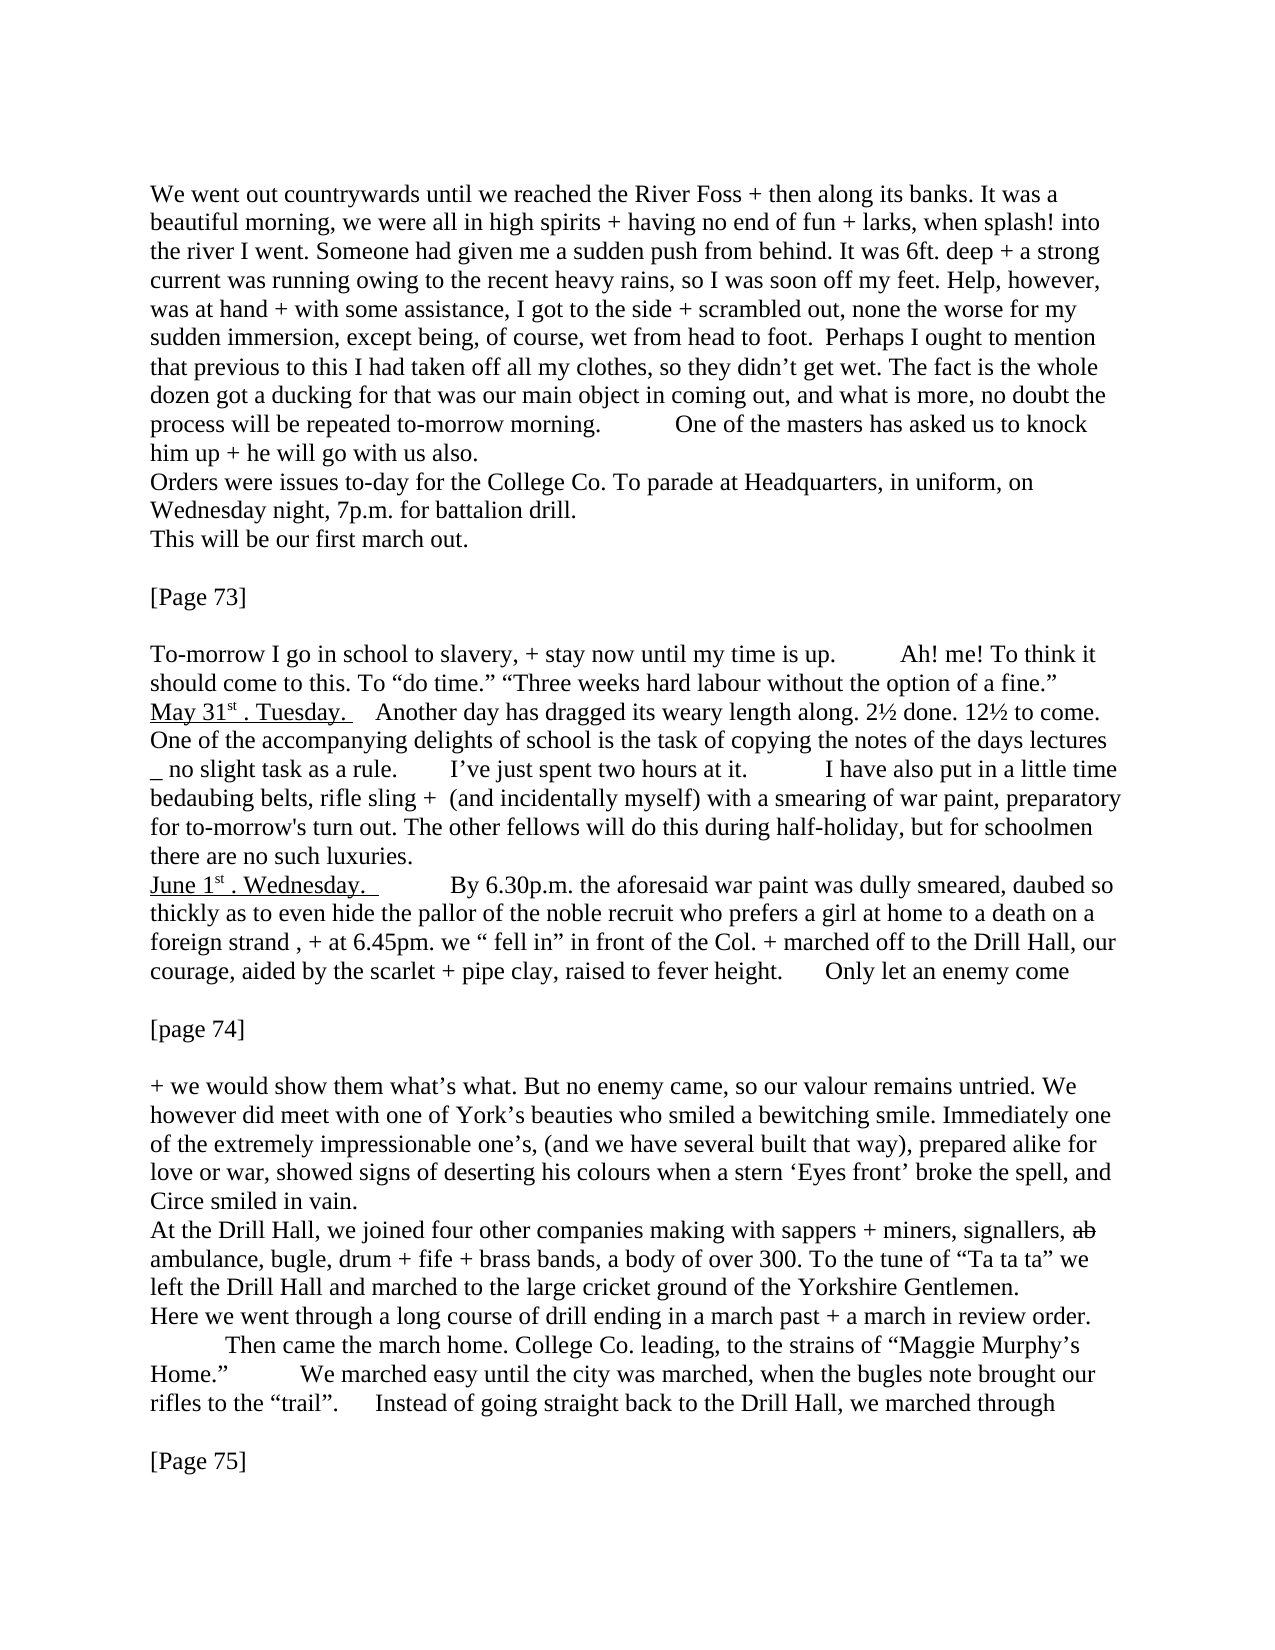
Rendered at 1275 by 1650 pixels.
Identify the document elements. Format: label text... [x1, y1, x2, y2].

text Orders were issues to-day for the College Co. To parade at Headquarters, in uniform, on Wednesday night, 7p.m. for battalion drill. [150, 467, 1125, 524]
text [Page 75] [150, 1446, 1125, 1475]
text June 1st . Wednesday. By 6.30p.m. the aforesaid war paint was dully smeared, daubed so thickly as to even hide the pallor of the noble recruit who prefers a girl at home to a death on a foreign strand , + at 6.45pm. we “ fell in” in front of the Col. + marched off to the Drill Hall, our courage, aided by the scarlet + pipe clay, raised to fever height. Only let an enemy come [150, 870, 1125, 985]
text + we would show them what’s what. But no enemy came, so our valour remains untried. We however did meet with one of York’s beauties who smiled a bewitching smile. Immediately one of the extremely impressionable one’s, (and we have several built that way), prepared alike for love or war, showed signs of deserting his colours when a stern ‘Eyes front’ broke the spell, and Circe smiled in vain. [150, 1071, 1125, 1215]
text One of the accompanying delights of school is the task of copying the notes of the days lectures _ no slight task as a rule. I’ve just spent two hours at it. I have also put in a little time bedaubing belts, rifle sling + (and incidentally myself) with a smearing of war paint, preparatory for to-morrow's turn out. The other fellows will do this during half-holiday, but for schoolmen there are no such luxuries. [150, 726, 1125, 870]
text This will be our first march out. [150, 524, 1125, 553]
text At the Drill Hall, we joined four other companies making with sappers + miners, signallers, ab ambulance, bugle, drum + fife + brass bands, a body of over 300. To the tune of “Ta ta ta” we left the Drill Hall and marched to the large cricket ground of the Yorkshire Gentlemen. [150, 1215, 1125, 1301]
text May 31st . Tuesday. Another day has dragged its weary length along. 2½ done. 12½ to come. [150, 697, 1125, 726]
text Here we went through a long course of drill ending in a march past + a march in review order. Then came the march home. College Co. leading, to the strains of “Maggie Murphy’s Home.” We marched easy until the city was marched, when the bugles note brought our rifles to the “trail”. Instead of going straight back to the Drill Hall, we marched through [150, 1301, 1125, 1417]
text [Page 73] [150, 582, 1125, 611]
text To-morrow I go in school to slavery, + stay now until my time is up. Ah! me! To think it should come to this. To “do time.” “Three weeks hard labour without the option of a fine.” [150, 639, 1125, 697]
text We went out countrywards until we reached the River Foss + then along its banks. It was a beautiful morning, we were all in high spirits + having no end of fun + larks, when splash! into the river I went. Someone had given me a sudden push from behind. It was 6ft. deep + a strong current was running owing to the recent heavy rains, so I was soon off my feet. Help, however, was at hand + with some assistance, I got to the side + scrambled out, none the worse for my sudden immersion, except being, of course, wet from head to foot. Perhaps I ought to mention that previous to this I had taken off all my clothes, so they didn’t get wet. The fact is the whole dozen got a ducking for that was our main object in coming out, and what is more, no doubt the process will be repeated to-morrow morning. One of the masters has asked us to knock him up + he will go with us also. [150, 179, 1125, 467]
text [page 74] [150, 1014, 1125, 1042]
